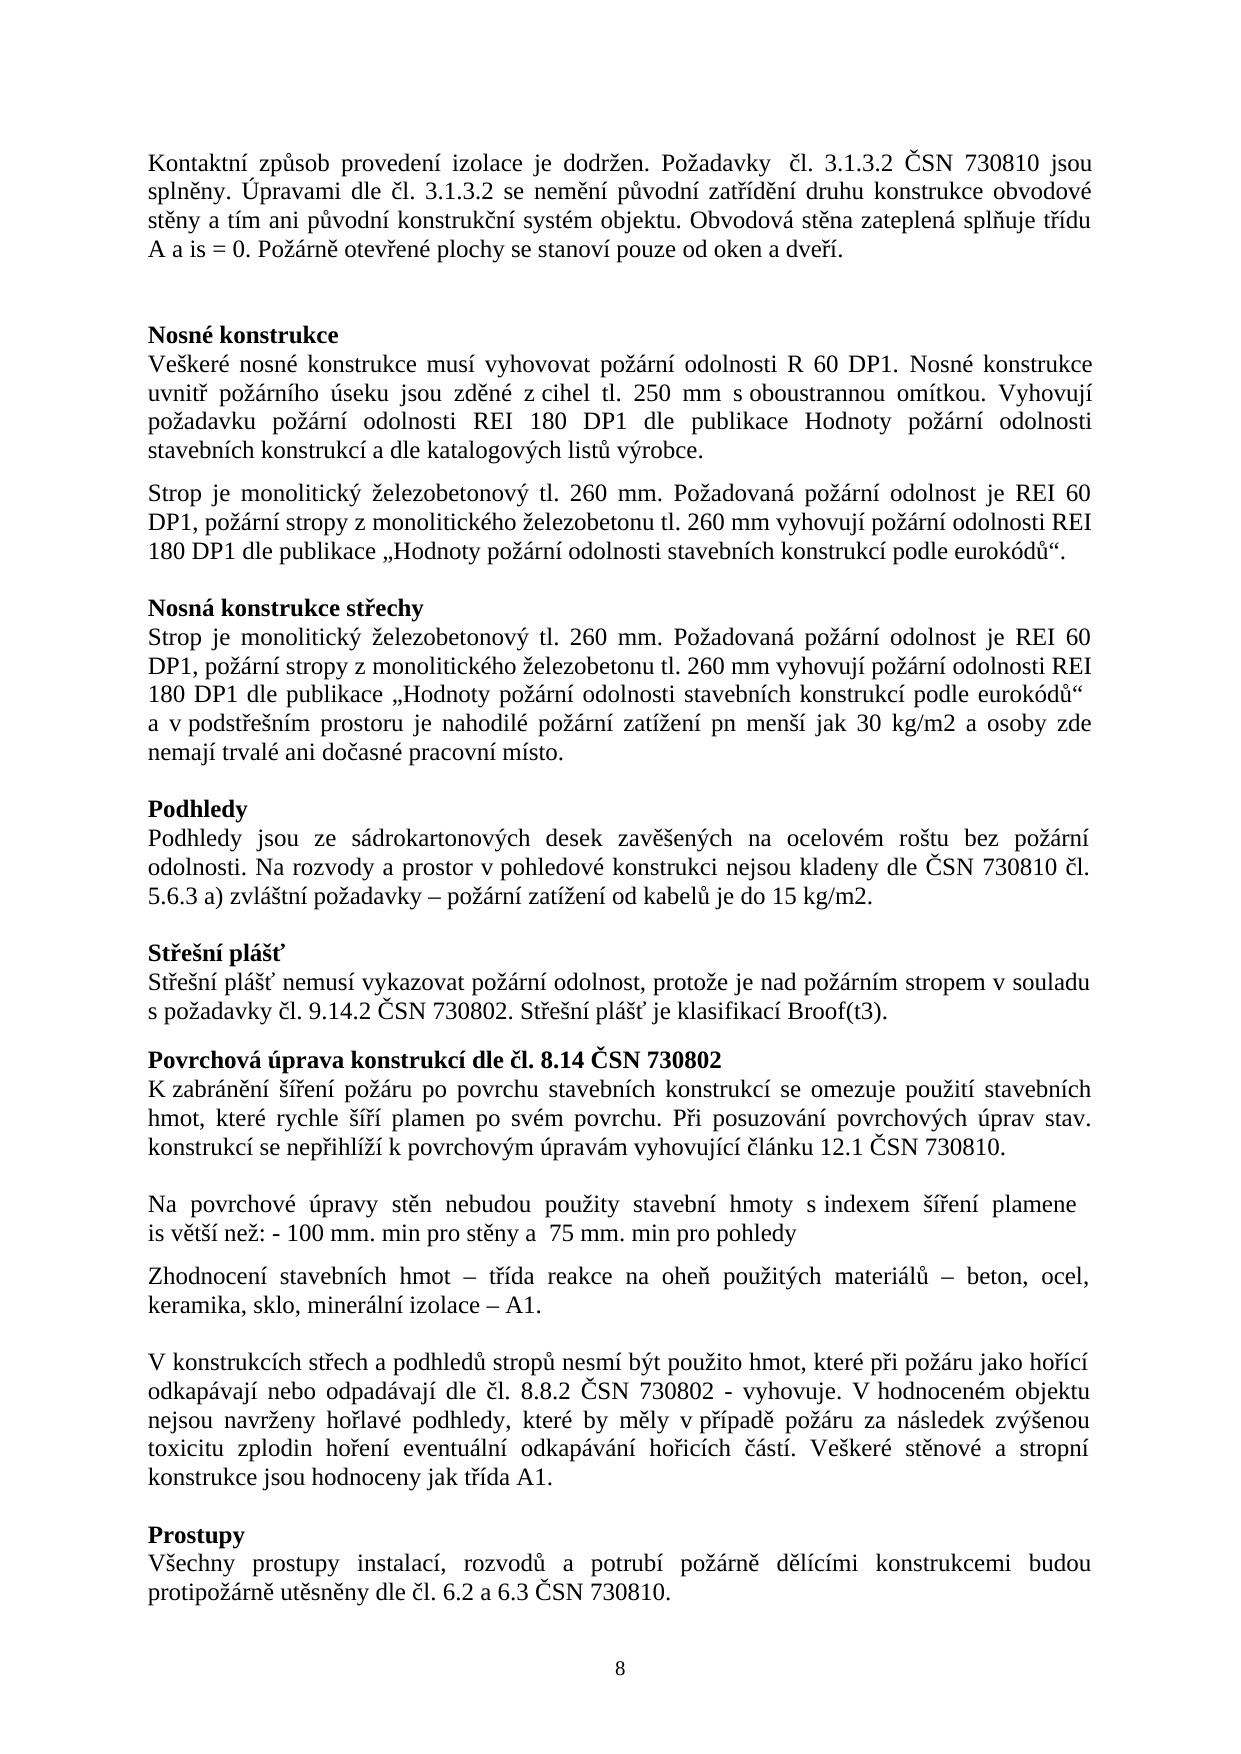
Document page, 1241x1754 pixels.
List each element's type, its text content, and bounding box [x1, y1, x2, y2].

text Veškeré nosné konstrukce musí vyhovovat požární odolnosti R 60 DP1. Nosné konstrukce uvnitř požárního úseku jsou zděné z cihel tl. 250 mm s oboustrannou omítkou. Vyhovují požadavku požární odolnosti REI 180 DP1 dle publikace Hodnoty požární odolnosti stavebních konstrukcí a dle katalogových listů výrobce. [148, 349, 1092, 464]
text Podhledy [148, 794, 1109, 823]
text Kontaktní způsob provedení izolace je dodržen. Požadavky čl. 3.1.3.2 ČSN 730810 jsou splněny. Úpravami dle čl. 3.1.3.2 se nemění původní zatřídění druhu konstrukce obvodové stěny a tím ani původní konstrukční systém objektu. Obvodová stěna zateplená splňuje třídu A a is = 0. Požárně otevřené plochy se stanoví pouze od oken a dveří. [148, 148, 1093, 263]
text Strop je monolitický železobetonový tl. 260 mm. Požadovaná požární odolnost je REI 60 DP1, požární stropy z monolitického železobetonu tl. 260 mm vyhovují požární odolnosti REI 180 DP1 dle publikace „Hodnoty požární odolnosti stavebních konstrukcí podle eurokódů“. [148, 478, 1092, 564]
text Strop je monolitický železobetonový tl. 260 mm. Požadovaná požární odolnost je REI 60 DP1, požární stropy z monolitického železobetonu tl. 260 mm vyhovují požární odolnosti REI 180 DP1 dle publikace „Hodnoty požární odolnosti stavebních konstrukcí podle eurokódů“ a v podstřešním prostoru je nahodilé požární zatížení pn menší jak 30 kg/m2 a osoby zde nemají trvalé ani dočasné pracovní místo. [148, 622, 1092, 766]
text Podhledy jsou ze sádrokartonových desek zavěšených na ocelovém roštu bez požární odolnosti. Na rozvody a prostor v pohledové konstrukci nejsou kladeny dle ČSN 730810 čl. 5.6.3 a) zvláštní požadavky – požární zatížení od kabelů je do 15 kg/m2. [148, 823, 1090, 909]
text Prostupy [148, 1520, 1090, 1548]
text Nosná konstrukce střechy [148, 593, 1109, 622]
text Střešní plášť [148, 938, 1109, 967]
text Nosné konstrukce [148, 320, 1092, 349]
text K zabránění šíření požáru po povrchu stavebních konstrukcí se omezuje použití stavebních hmot, které rychle šíří plamen po svém povrchu. Při posuzování povrchových úprav stav. konstrukcí se nepřihlíží k povrchovým úpravám vyhovující článku 12.1 ČSN 730810. [148, 1074, 1092, 1160]
text Zhodnocení stavebních hmot – třída reakce na oheň použitých materiálů – beton, ocel, keramika, sklo, minerální izolace – A1. [148, 1261, 1090, 1318]
text V konstrukcích střech a podhledů stropů nesmí být použito hmot, které při požáru jako hořící odkapávají nebo odpadávají dle čl. 8.8.2 ČSN 730802 - vyhovuje. V hodnoceném objektu nejsou navrženy hořlavé podhledy, které by měly v případě požáru za následek zvýšenou toxicitu zplodin hoření eventuální odkapávání hořicích částí. Veškeré stěnové a stropní konstrukce jsou hodnoceny jak třída A1. [148, 1347, 1090, 1491]
text Střešní plášť nemusí vykazovat požární odolnost, protože je nad požárním stropem v souladu s požadavky čl. 9.14.2 ČSN 730802. Střešní plášť je klasifikací Broof(t3). [148, 967, 1090, 1024]
text Na povrchové úpravy stěn nebudou použity stavební hmoty s indexem šíření plamene is větší než: - 100 mm. min pro stěny a 75 mm. min pro pohledy [148, 1189, 1090, 1247]
text Všechny prostupy instalací, rozvodů a potrubí požárně dělícími konstrukcemi budou protipožárně utěsněny dle čl. 6.2 a 6.3 ČSN 730810. [148, 1548, 1092, 1606]
subtitle Povrchová úprava konstrukcí dle čl. 8.14 ČSN 730802 [148, 1045, 1052, 1074]
